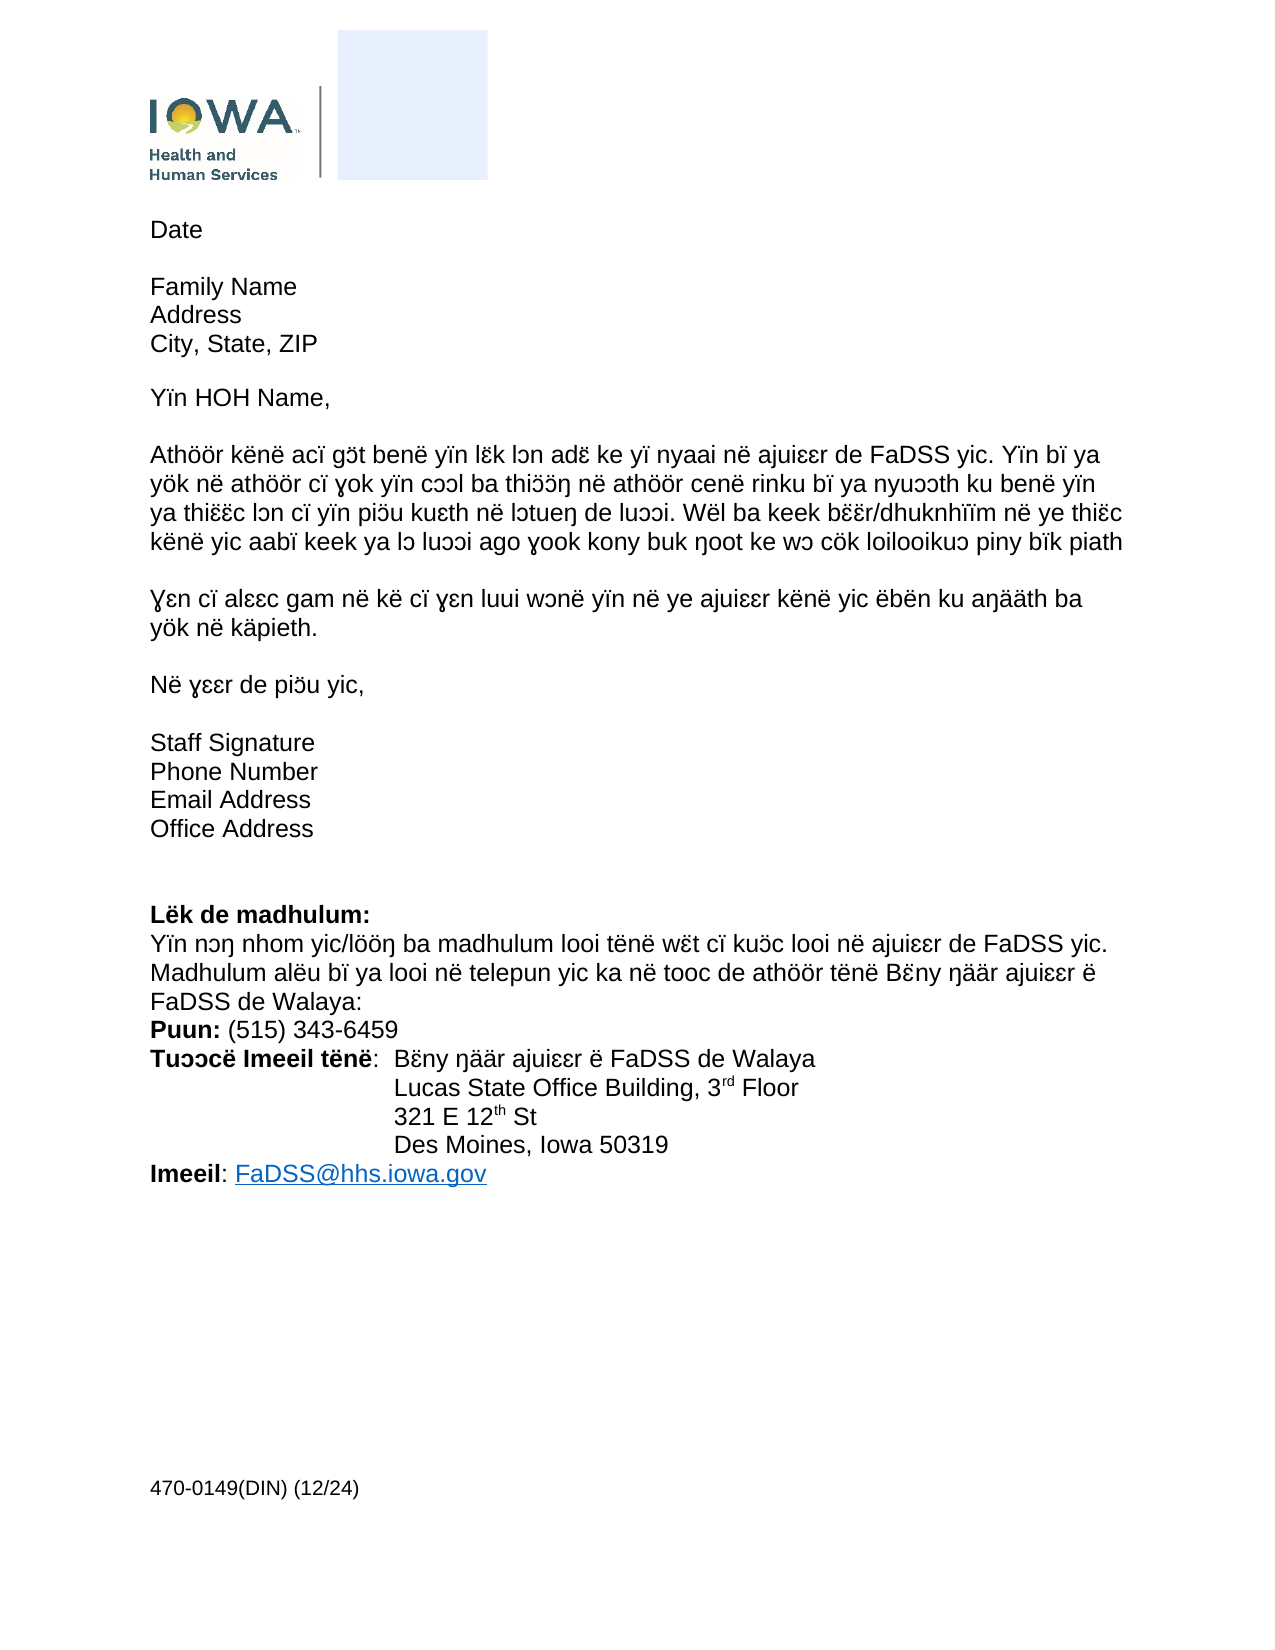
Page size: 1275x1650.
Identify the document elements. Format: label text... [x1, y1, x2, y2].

text Athöör kënë acï gɔ̈t benë yïn lɛ̈k lɔn adɛ̈ ke yï nyaai në ajuiɛɛr de FaDSS yic. Yïn bï ya yök në athöör cï ɣok yïn cɔɔl ba thiɔ̈ɔ̈ŋ në athöör cenë rinku bï ya nyuɔɔth ku benë yïn ya thiɛ̈ɛ̈c lɔn cï yïn piɔ̈u kuɛth në lɔtueŋ de luɔɔi. Wël ba keek bɛ̈ɛ̈r/dhuknhïïm në ye thiɛ̈c kënë yic aabï keek ya lɔ luɔɔi ago ɣook kony buk ŋoot ke wɔ cök loilooikuɔ piny bïk piath [150, 441, 1125, 556]
text Puun: (515) 343-6459 [150, 1016, 1125, 1044]
text Imeeil: FaDSS@hhs.iowa.gov [150, 1159, 1125, 1188]
text Në ɣɛɛr de piɔ̈u yic, [150, 671, 1125, 699]
text Yïn HOH Name, [150, 383, 1125, 412]
text Staff Signature [150, 728, 1125, 757]
text Tuɔɔcë Imeeil tënë: Bɛ̈ny ŋäär ajuiɛɛr ë FaDSS de Walaya [150, 1044, 1125, 1073]
text Des Moines, Iowa 50319 [394, 1131, 1125, 1159]
text Family Name Address City, State, ZIP [150, 272, 1125, 358]
text 321 E 12th St [394, 1102, 1125, 1131]
picture [150, 98, 300, 180]
text Yïn nɔŋ nhom yic/lööŋ ba madhulum looi tënë wɛ̈t cï kuɔ̈c looi në ajuiɛɛr de FaDSS yic. Madhulum alëu bï ya looi në telepun yic ka në tooc de athöör tënë Bɛ̈ny ŋäär ajuiɛɛr ë FaDSS de Walaya: [150, 929, 1125, 1016]
picture [337, 30, 488, 180]
text Office Address [150, 814, 1125, 843]
text Phone Number [150, 757, 1125, 786]
text Email Address [150, 786, 1125, 814]
text Ɣɛn cï alɛɛc gam në kë cï ɣɛn luui wɔnë yïn në ye ajuiɛɛr kënë yic ëbën ku aŋääth ba yök në käpieth. [150, 584, 1125, 642]
text Lëk de madhulum: [150, 901, 1125, 929]
text Lucas State Office Building, 3rd Floor [394, 1073, 1125, 1102]
text Date [150, 215, 1125, 272]
